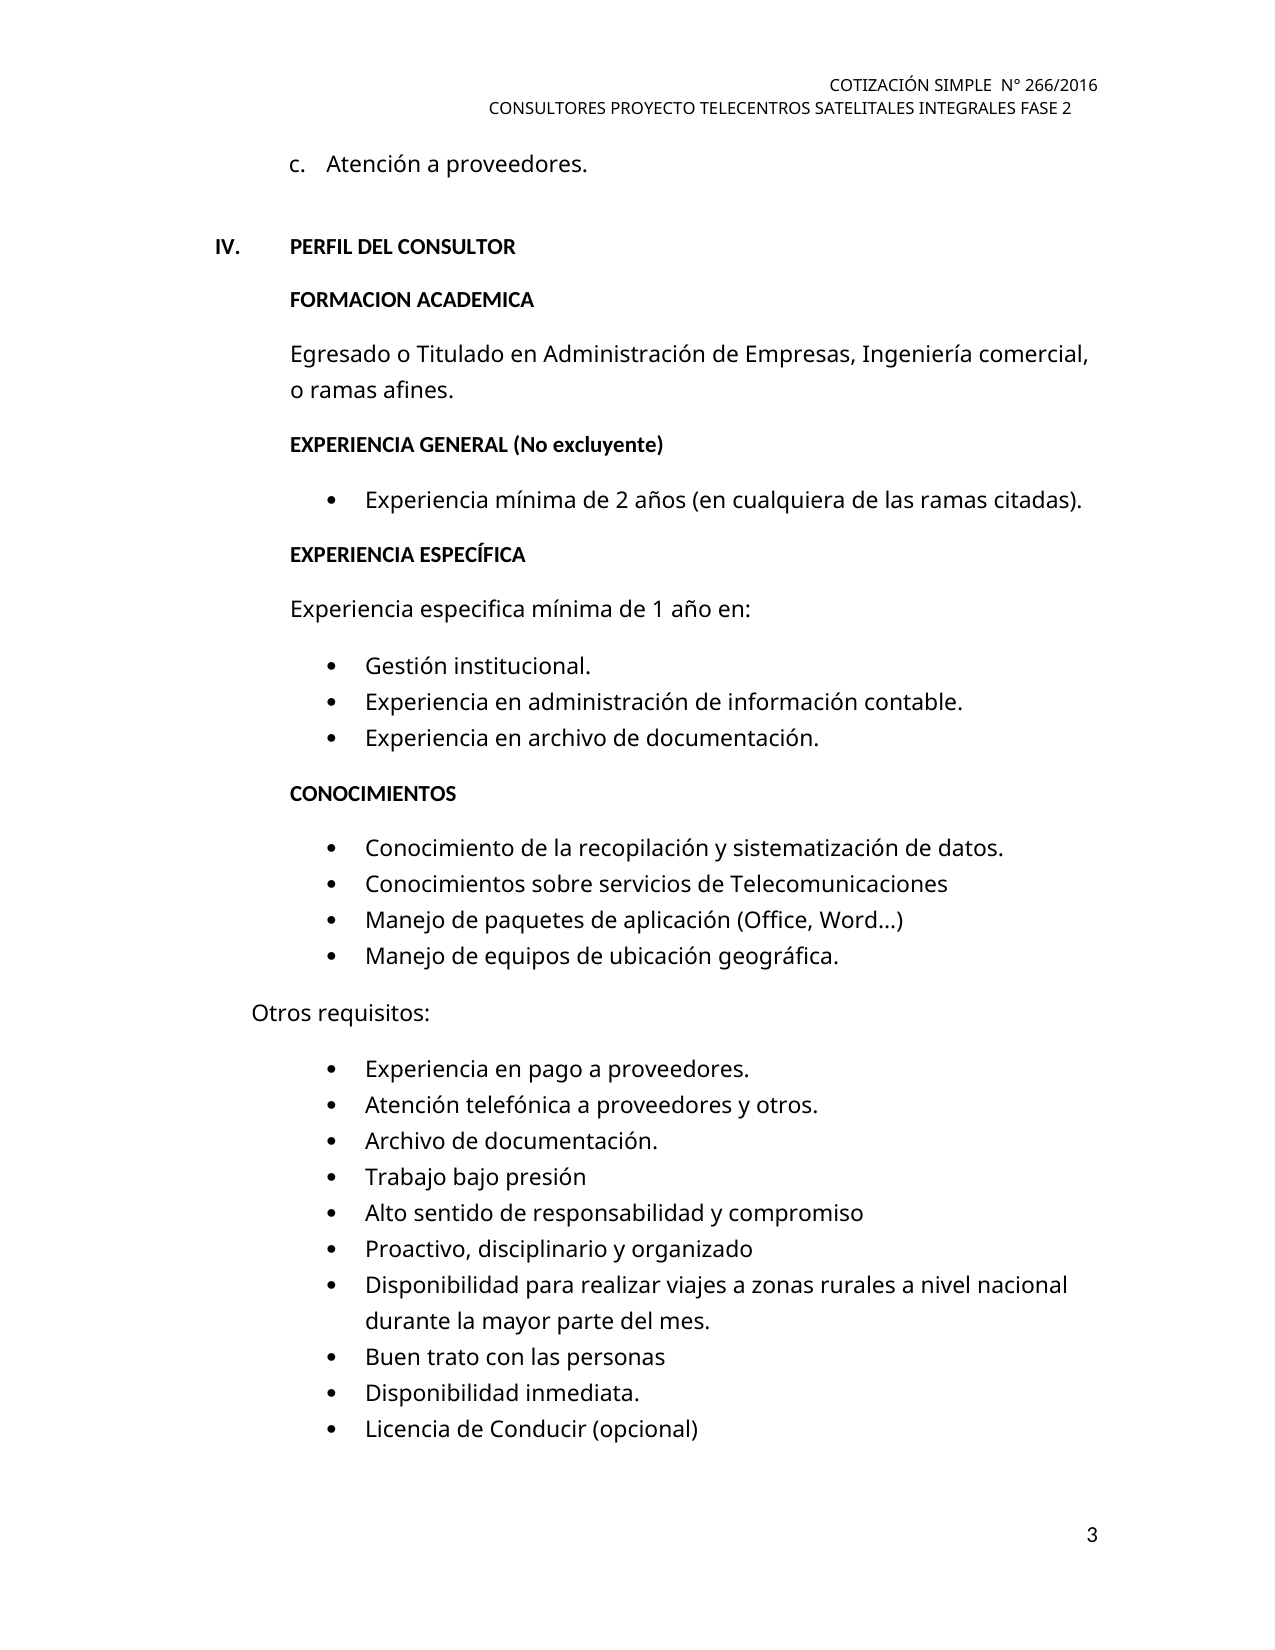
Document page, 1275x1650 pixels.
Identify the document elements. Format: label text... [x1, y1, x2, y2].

list Conocimientos sobre servicios de Telecomunicaciones [327, 868, 1098, 899]
list Alto sentido de responsabilidad y compromiso [327, 1197, 1098, 1228]
list Experiencia en pago a proveedores. [327, 1053, 1098, 1084]
list Licencia de Conducir (opcional) [327, 1413, 1098, 1444]
list Disponibilidad para realizar viajes a zonas rurales a nivel nacional durante la mayor parte del mes. [327, 1269, 1098, 1336]
text EXPERIENCIA ESPECÍFICA [290, 540, 1098, 568]
list Disponibilidad inmediata. [327, 1377, 1098, 1408]
list Archivo de documentación. [327, 1125, 1098, 1156]
list Manejo de equipos de ubicación geográfica. [327, 940, 1098, 971]
list Trabajo bajo presión [327, 1161, 1098, 1192]
list Proactivo, disciplinario y organizado [327, 1233, 1098, 1264]
text CONOCIMIENTOS [290, 779, 1098, 807]
text Egresado o Titulado en Administración de Empresas, Ingeniería comercial, o ramas afines. [290, 338, 1098, 405]
list Buen trato con las personas [327, 1341, 1098, 1372]
text Otros requisitos: [177, 996, 1098, 1028]
text EXPERIENCIA GENERAL (No excluyente) [290, 431, 1098, 459]
list Experiencia en archivo de documentación. [327, 722, 1098, 753]
list Atención telefónica a proveedores y otros. [327, 1089, 1098, 1120]
text Experiencia especifica mínima de 1 año en: [290, 593, 1098, 625]
list Experiencia mínima de 2 años (en cualquiera de las ramas citadas). [327, 484, 1098, 515]
list Conocimiento de la recopilación y sistematización de datos. [327, 832, 1098, 863]
list PERFIL DEL CONSULTOR [215, 232, 1098, 260]
list Manejo de paquetes de aplicación (Office, Word…) [327, 904, 1098, 935]
list Experiencia en administración de información contable. [327, 686, 1098, 717]
text FORMACION ACADEMICA [290, 285, 1098, 313]
list Gestión institucional. [327, 650, 1098, 681]
list Atención a proveedores. [288, 148, 1098, 179]
